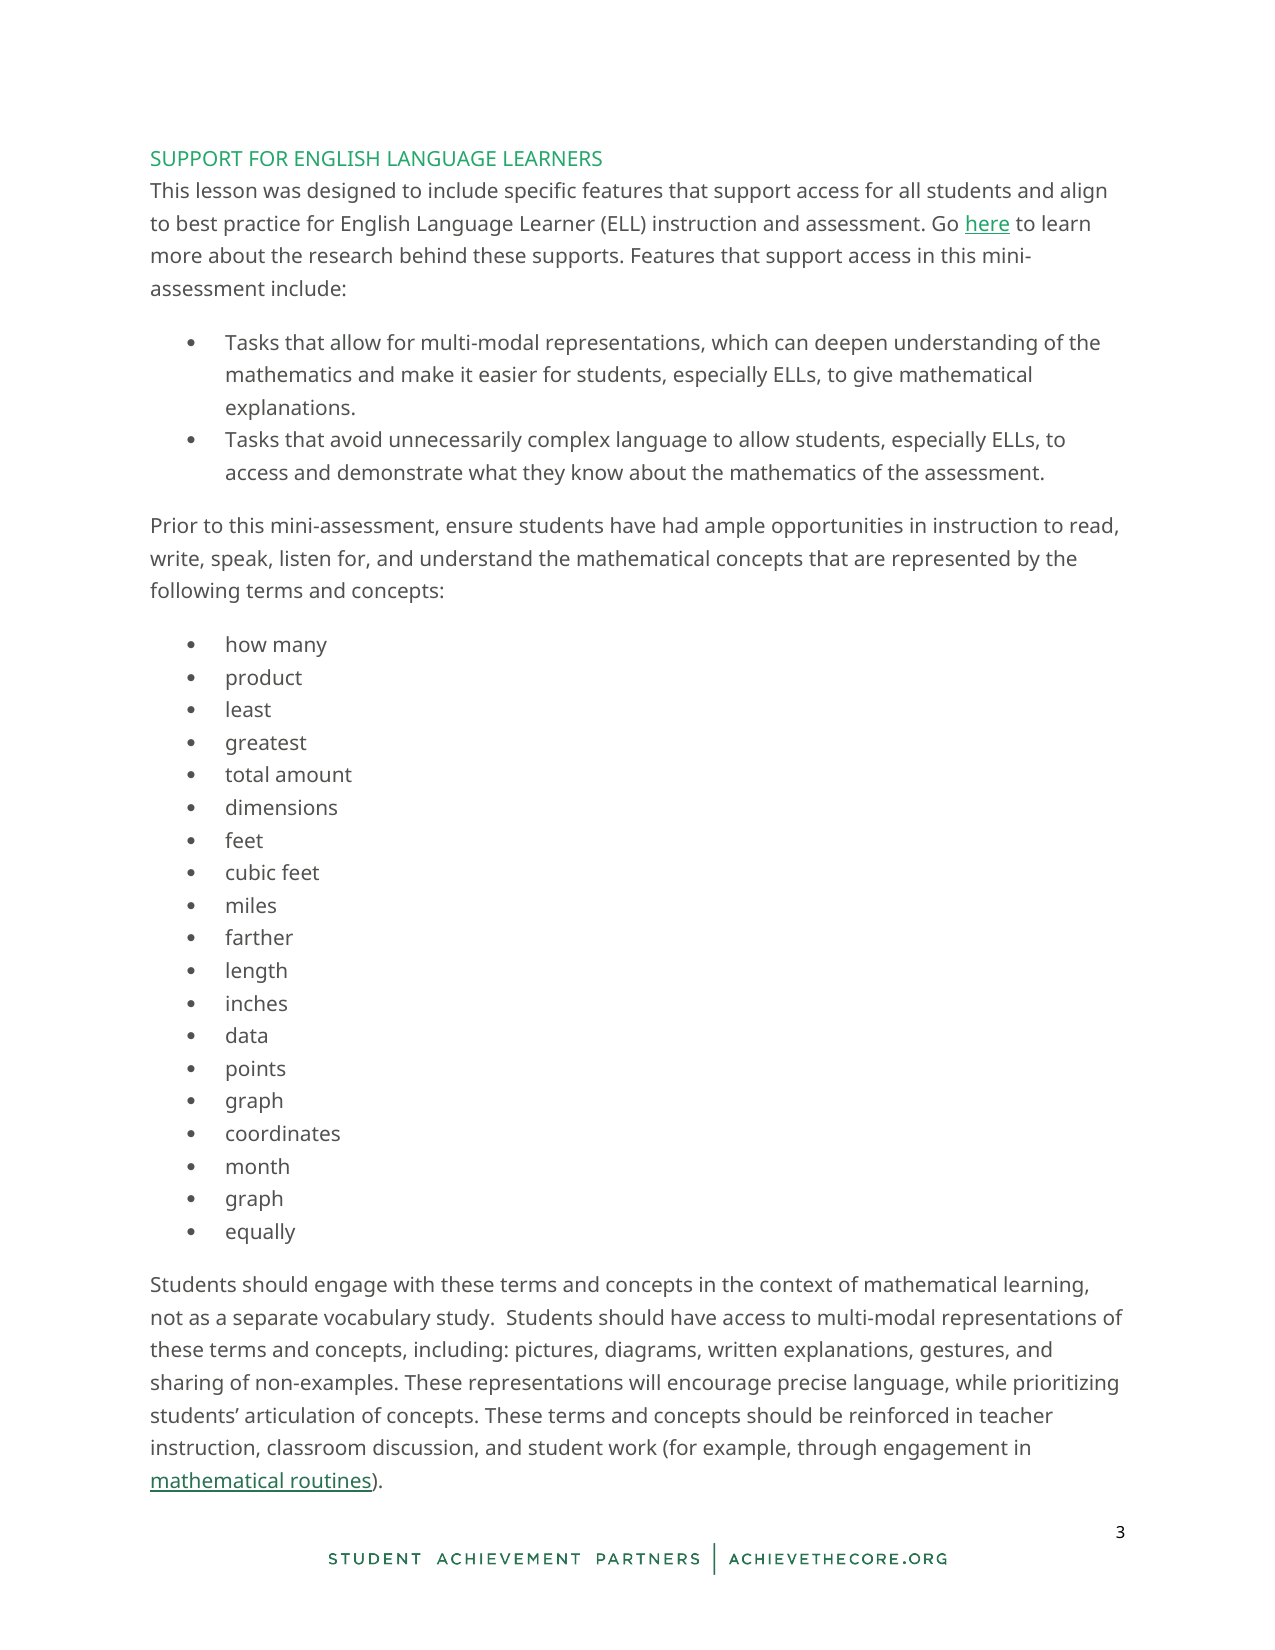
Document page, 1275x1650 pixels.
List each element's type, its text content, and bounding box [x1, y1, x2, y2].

list how many [187, 630, 1125, 658]
list farther [187, 923, 1125, 952]
list miles [187, 891, 1125, 919]
list product [187, 663, 1125, 691]
text Students should engage with these terms and concepts in the context of mathematical learning, not as a separate vocabulary study. Students should have access to multi-modal representations of these terms and concepts, including: pictures, diagrams, written explanations, gestures, and sharing of non-examples. These representations will encourage precise language, while prioritizing students’ articulation of concepts. These terms and concepts should be reinforced in teacher instruction, classroom discussion, and student work (for example, through engagement in mathematical routines). [150, 1270, 1125, 1494]
text Prior to this mini-assessment, ensure students have had ample opportunities in instruction to read, write, speak, listen for, and understand the mathematical concepts that are represented by the following terms and concepts: [150, 511, 1125, 605]
text This lesson was designed to include specific features that support access for all students and align to best practice for English Language Learner (ELL) instruction and assessment. Go here to learn more about the research behind these supports. Features that support access in this mini-assessment include: [150, 176, 1125, 303]
list length [187, 956, 1125, 984]
list feet [187, 826, 1125, 854]
list equally [187, 1217, 1125, 1245]
list month [187, 1152, 1125, 1180]
list coordinates [187, 1119, 1125, 1148]
list cubic feet [187, 858, 1125, 887]
list total amount [187, 761, 1125, 789]
list graph [187, 1087, 1125, 1115]
list graph [187, 1184, 1125, 1213]
list Tasks that avoid unnecessarily complex language to allow students, especially ELLs, to access and demonstrate what they know about the mathematics of the assessment. [187, 425, 1125, 486]
list dimensions [187, 793, 1125, 822]
list data [187, 1021, 1125, 1050]
text SUPPORT FOR ENGLISH LANGUAGE LEARNERS [150, 144, 1125, 172]
list inches [187, 989, 1125, 1017]
picture [328, 1543, 947, 1575]
list least [187, 695, 1125, 724]
list Tasks that allow for multi-modal representations, which can deepen understanding of the mathematics and make it easier for students, especially ELLs, to give mathematical explanations. [187, 328, 1125, 421]
list points [187, 1054, 1125, 1082]
list greatest [187, 728, 1125, 756]
